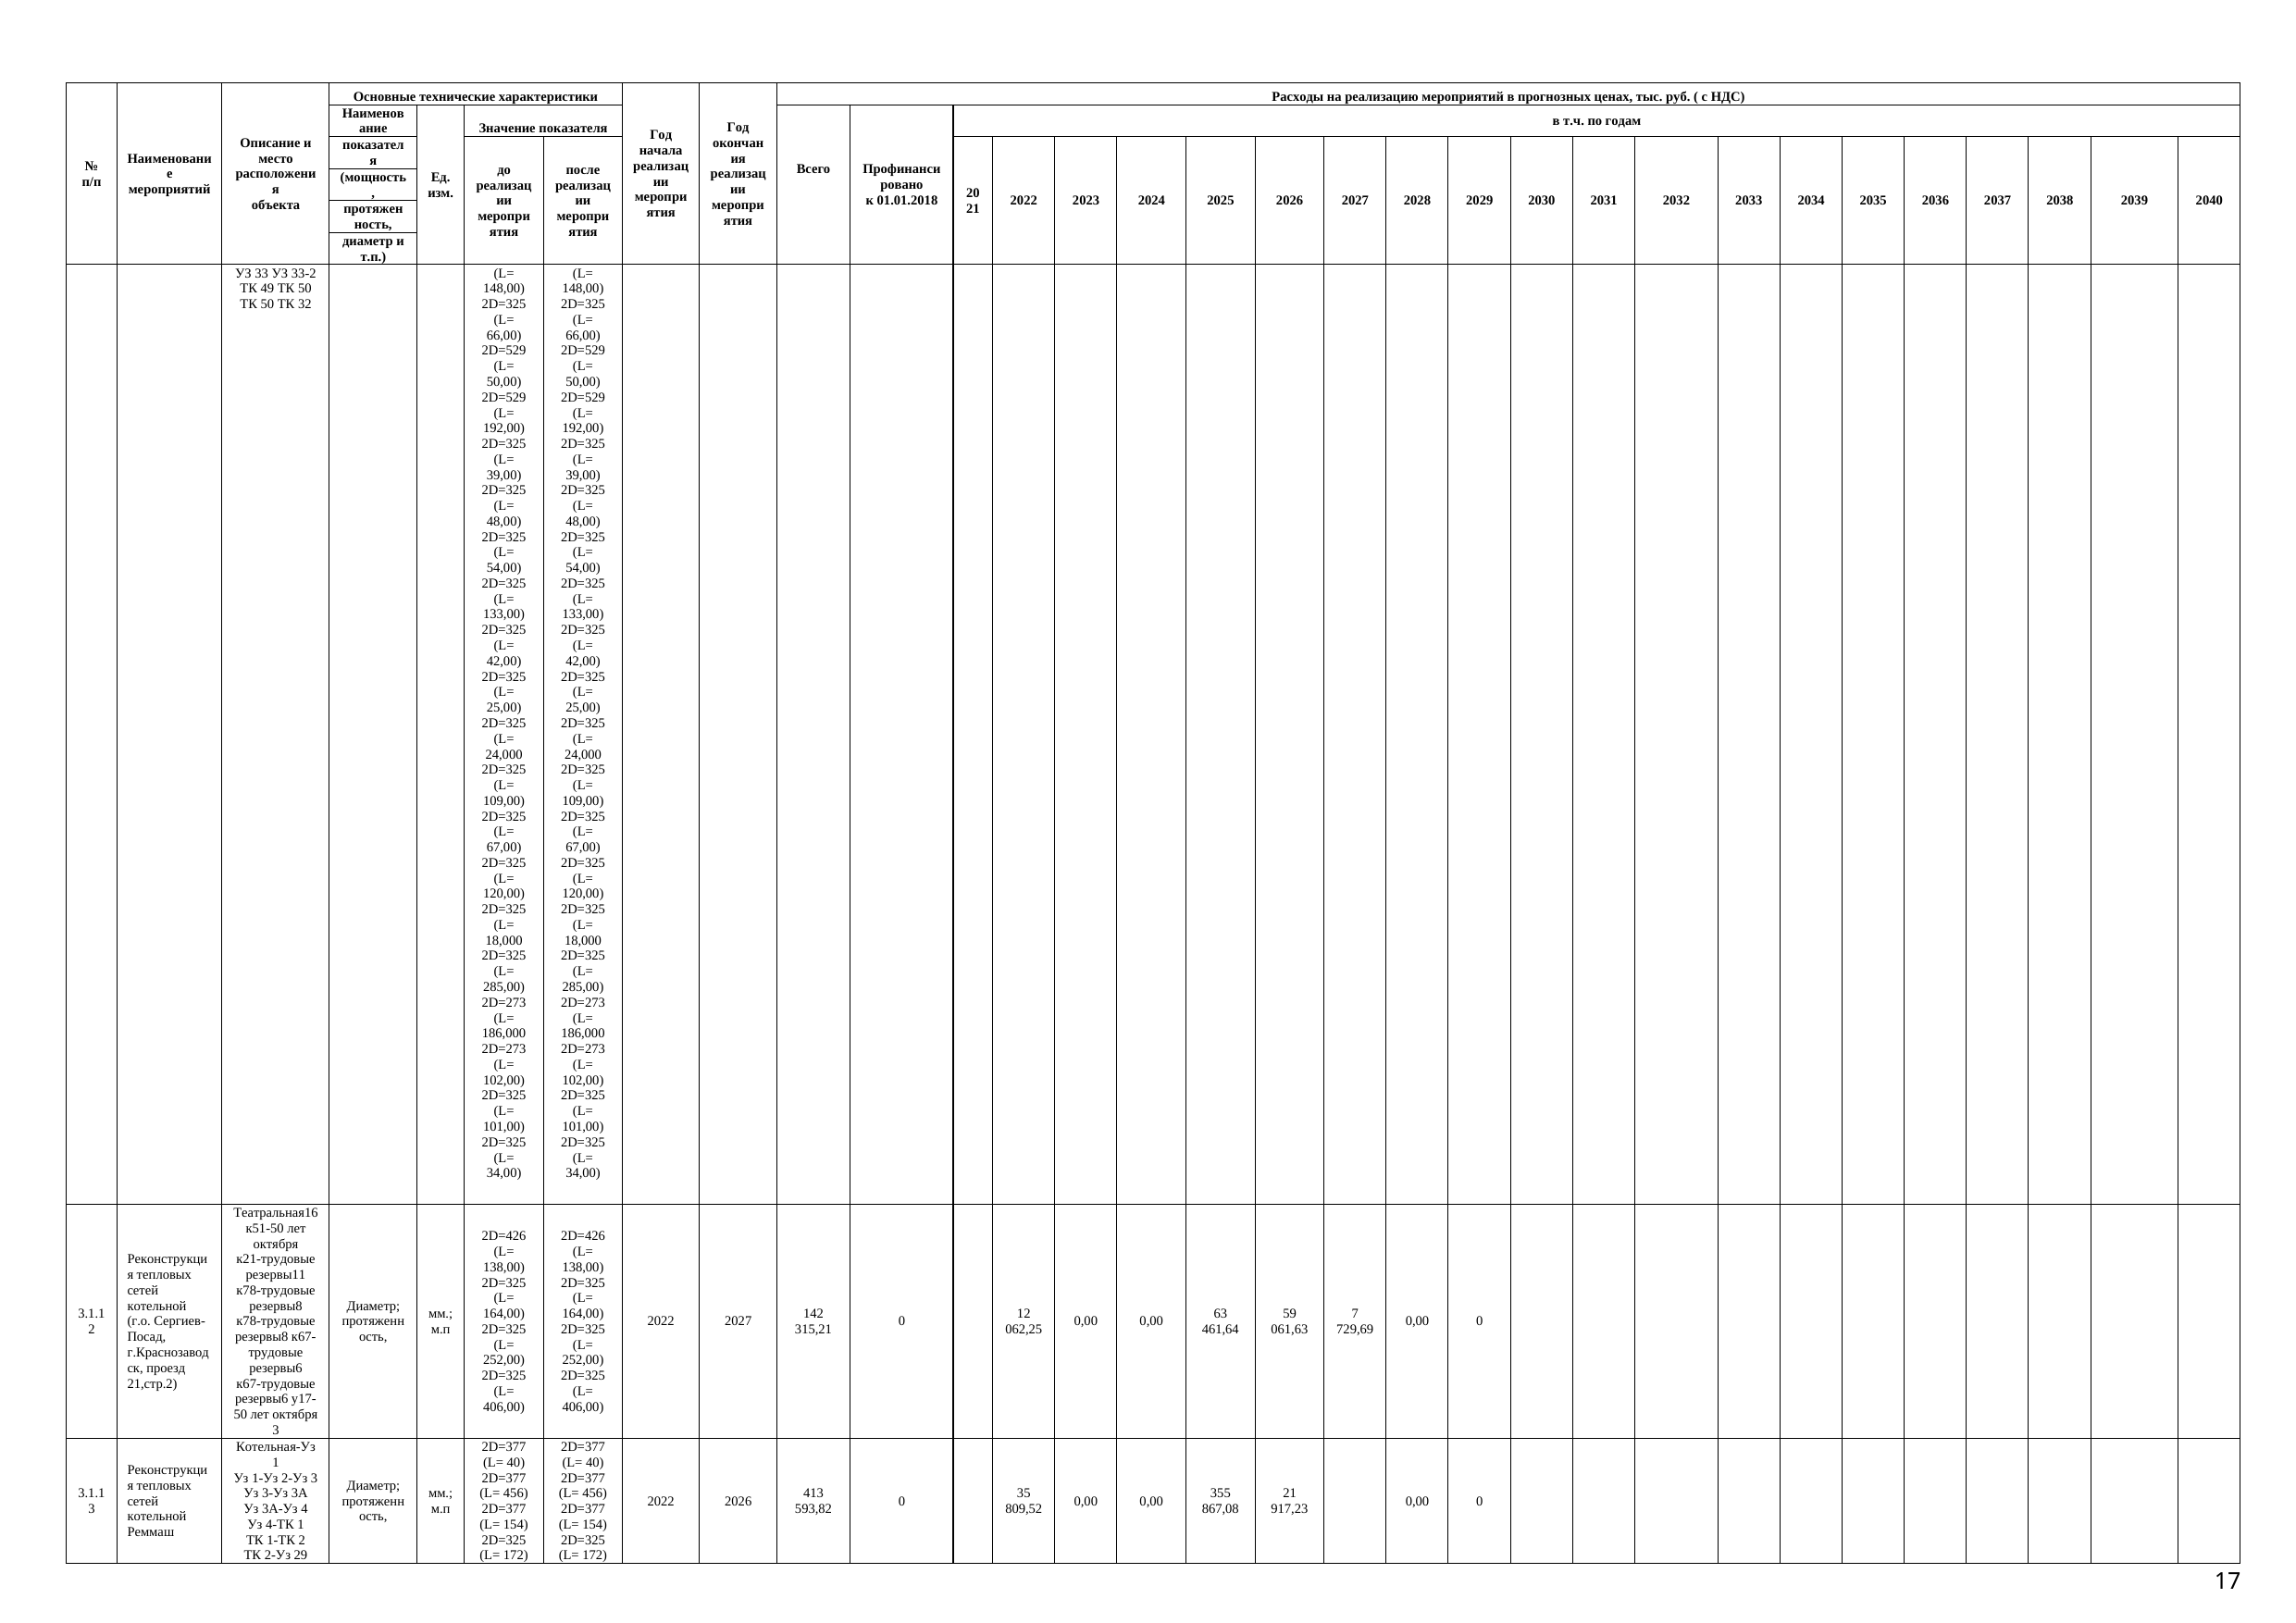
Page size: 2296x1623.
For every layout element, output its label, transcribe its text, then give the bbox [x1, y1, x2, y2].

table_cell 2021 [954, 137, 992, 264]
table_cell 2028 [1386, 137, 1447, 264]
table_cell 2034 [1781, 137, 1842, 264]
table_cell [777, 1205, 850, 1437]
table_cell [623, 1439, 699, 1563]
table_cell 2035 [1843, 137, 1904, 264]
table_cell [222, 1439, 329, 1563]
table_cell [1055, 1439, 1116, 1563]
table_header Наименование мероприятий [118, 83, 221, 264]
table_cell 2023 [1055, 137, 1116, 264]
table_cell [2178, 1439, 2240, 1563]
table_cell 2040 [2178, 137, 2240, 264]
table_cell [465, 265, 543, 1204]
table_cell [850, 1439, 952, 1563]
table_cell Наименование [329, 105, 416, 136]
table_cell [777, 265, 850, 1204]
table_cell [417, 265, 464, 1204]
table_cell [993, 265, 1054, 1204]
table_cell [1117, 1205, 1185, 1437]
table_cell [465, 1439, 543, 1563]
table_cell 2029 [1448, 137, 1510, 264]
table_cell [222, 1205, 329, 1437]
table_header № п/п [67, 83, 117, 264]
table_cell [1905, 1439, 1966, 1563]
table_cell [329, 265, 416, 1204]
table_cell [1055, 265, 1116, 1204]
table_cell в т.ч. по годам [954, 105, 2240, 136]
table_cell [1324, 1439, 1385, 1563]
table_cell 2031 [1573, 137, 1634, 264]
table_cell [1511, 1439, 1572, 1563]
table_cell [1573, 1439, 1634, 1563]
table_header Год окончания реализации мероприятия [700, 83, 776, 264]
table_cell 2024 [1117, 137, 1185, 264]
table_cell Значение показателя [465, 105, 622, 136]
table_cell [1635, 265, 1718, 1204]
table_cell 2027 [1324, 137, 1385, 264]
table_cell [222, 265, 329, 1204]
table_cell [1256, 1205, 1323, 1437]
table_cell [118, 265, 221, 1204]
table_cell диаметр и т.п.) [329, 233, 416, 264]
table_header Описание и место расположения объекта [222, 83, 329, 264]
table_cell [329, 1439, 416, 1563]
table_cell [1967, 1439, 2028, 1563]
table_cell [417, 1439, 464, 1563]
table_header Основные технические характеристики [329, 83, 622, 104]
table_cell после реализации мероприятия [544, 137, 622, 264]
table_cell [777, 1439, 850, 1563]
table_cell Профинансировано к 01.01.2018 [850, 105, 952, 264]
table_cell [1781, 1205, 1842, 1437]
table_cell 2037 [1967, 137, 2028, 264]
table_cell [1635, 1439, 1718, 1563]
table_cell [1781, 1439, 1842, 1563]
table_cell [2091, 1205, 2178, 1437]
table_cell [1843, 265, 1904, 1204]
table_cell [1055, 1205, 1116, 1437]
table_cell 2032 [1635, 137, 1718, 264]
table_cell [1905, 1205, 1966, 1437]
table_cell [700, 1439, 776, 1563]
table_cell Всего [777, 105, 850, 264]
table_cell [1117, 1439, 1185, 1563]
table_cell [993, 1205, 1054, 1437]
table_cell 2030 [1511, 137, 1572, 264]
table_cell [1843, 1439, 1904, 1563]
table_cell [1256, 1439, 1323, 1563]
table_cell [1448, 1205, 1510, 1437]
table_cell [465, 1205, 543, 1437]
table_header Расходы на реализацию мероприятий в прогнозных ценах, тыс. руб. ( с НДС) [777, 83, 2240, 104]
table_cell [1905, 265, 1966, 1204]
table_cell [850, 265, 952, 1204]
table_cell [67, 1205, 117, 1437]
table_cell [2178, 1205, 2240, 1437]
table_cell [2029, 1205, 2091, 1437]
table_cell 2022 [993, 137, 1054, 264]
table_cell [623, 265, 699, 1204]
table_cell 2036 [1905, 137, 1966, 264]
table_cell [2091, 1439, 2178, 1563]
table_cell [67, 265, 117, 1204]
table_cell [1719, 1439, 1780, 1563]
table_cell показателя [329, 137, 416, 168]
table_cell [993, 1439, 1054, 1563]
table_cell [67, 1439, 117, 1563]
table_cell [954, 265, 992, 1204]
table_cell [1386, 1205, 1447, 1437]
table_cell (мощность, [329, 169, 416, 200]
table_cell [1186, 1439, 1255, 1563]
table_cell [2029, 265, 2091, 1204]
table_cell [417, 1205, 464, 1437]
table_cell до реализации мероприятия [465, 137, 543, 264]
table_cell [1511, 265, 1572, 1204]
table_cell протяженность, [329, 201, 416, 232]
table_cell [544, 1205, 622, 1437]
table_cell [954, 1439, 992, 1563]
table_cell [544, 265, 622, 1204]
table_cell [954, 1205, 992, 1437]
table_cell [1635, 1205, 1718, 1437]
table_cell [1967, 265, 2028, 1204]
table_cell Ед. изм. [417, 105, 464, 264]
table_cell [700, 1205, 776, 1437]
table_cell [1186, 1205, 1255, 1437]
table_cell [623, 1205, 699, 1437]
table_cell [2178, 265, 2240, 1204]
table_cell 2026 [1256, 137, 1323, 264]
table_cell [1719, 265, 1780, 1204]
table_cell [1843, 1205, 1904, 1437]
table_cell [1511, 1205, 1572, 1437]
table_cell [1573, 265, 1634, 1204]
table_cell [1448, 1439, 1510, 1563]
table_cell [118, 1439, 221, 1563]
table_cell 2039 [2091, 137, 2178, 264]
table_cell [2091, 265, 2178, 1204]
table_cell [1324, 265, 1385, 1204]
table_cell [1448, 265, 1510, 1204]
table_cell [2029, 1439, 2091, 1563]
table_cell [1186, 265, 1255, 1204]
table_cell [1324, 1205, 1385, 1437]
table_cell 2038 [2029, 137, 2091, 264]
table_header Год начала реализации мероприятия [623, 83, 699, 264]
table_cell 2033 [1719, 137, 1780, 264]
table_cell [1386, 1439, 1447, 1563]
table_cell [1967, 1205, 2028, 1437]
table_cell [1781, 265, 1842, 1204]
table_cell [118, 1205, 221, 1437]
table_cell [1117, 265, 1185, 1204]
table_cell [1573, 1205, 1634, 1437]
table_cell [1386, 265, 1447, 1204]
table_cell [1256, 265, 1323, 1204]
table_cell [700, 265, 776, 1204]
table_cell 2025 [1186, 137, 1255, 264]
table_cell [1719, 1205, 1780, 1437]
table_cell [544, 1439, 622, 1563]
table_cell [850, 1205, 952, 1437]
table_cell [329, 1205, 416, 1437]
